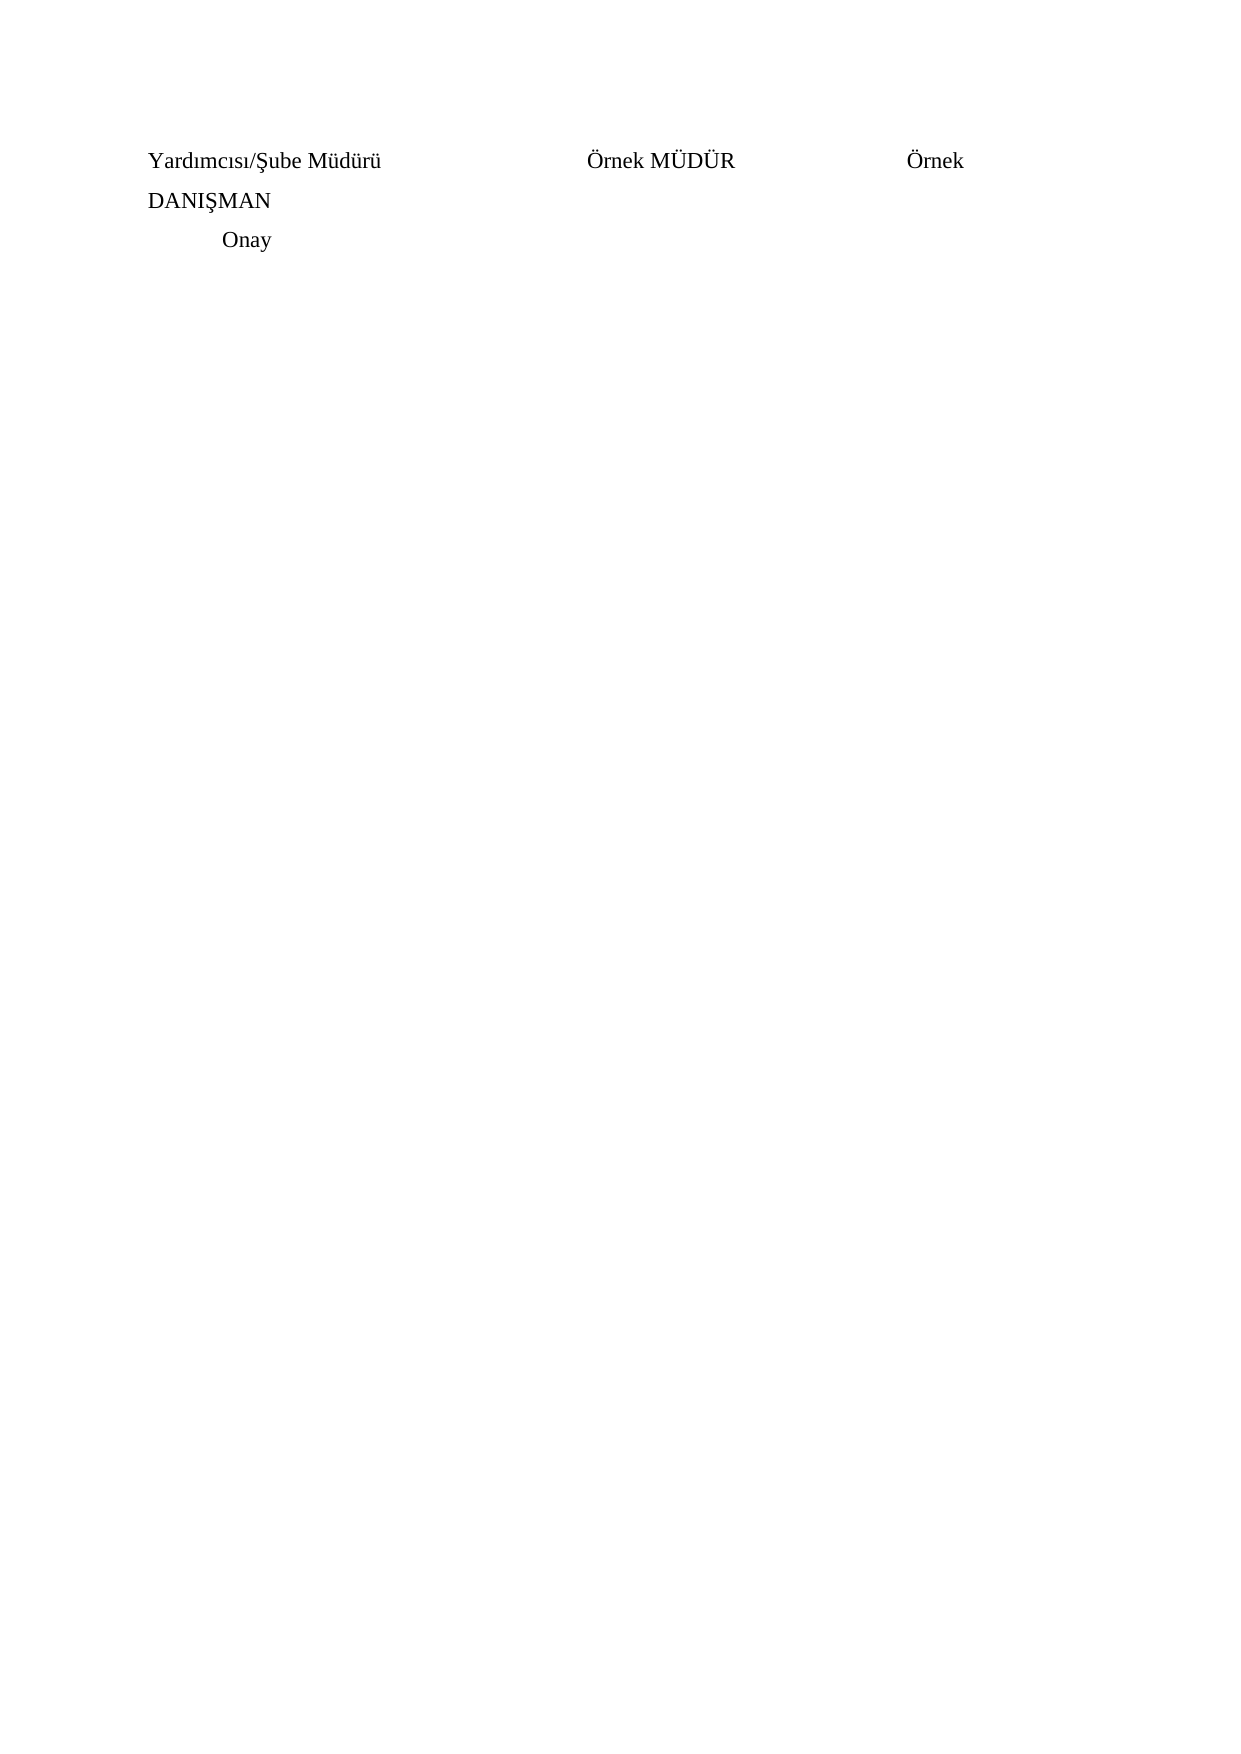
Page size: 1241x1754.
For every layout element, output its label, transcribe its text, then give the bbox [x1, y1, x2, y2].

text Onay [148, 227, 1093, 253]
text Yardımcısı/Şube Müdürü Örnek MÜDÜR Örnek DANIŞMAN [148, 148, 1093, 213]
